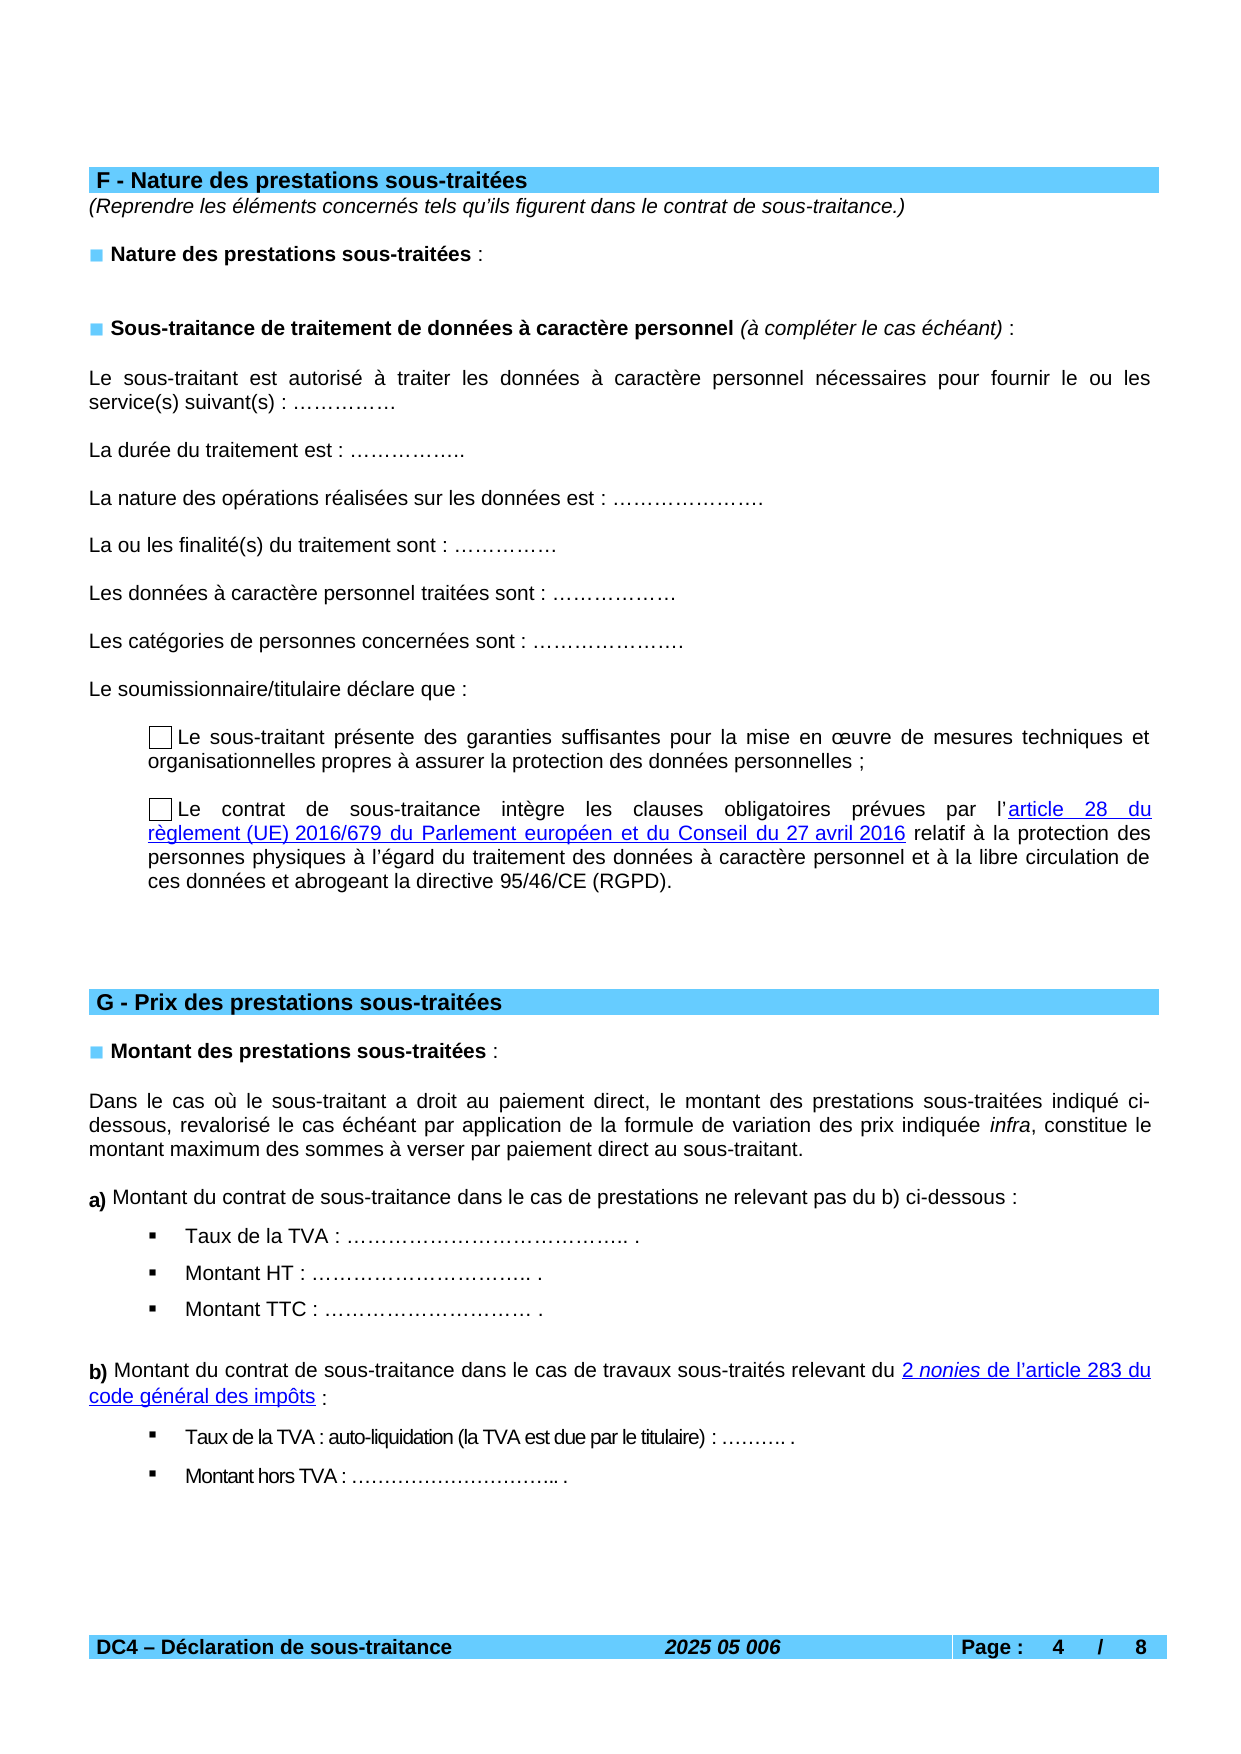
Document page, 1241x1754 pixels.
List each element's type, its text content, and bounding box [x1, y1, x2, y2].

table_header F - Nature des prestations sous-traitées [89, 167, 1159, 193]
text Les données à caractère personnel traitées sont : ……………… [89, 581, 1152, 605]
text Le sous-traitant est autorisé à traiter les données à caractère personnel nécessaires pour fournir le ou les service(s) suivant(s) : …………… [89, 366, 1152, 413]
list Montant hors TVA : ………………………….. . [148, 1462, 1152, 1488]
list Montant HT : ………………………….. . [148, 1260, 1152, 1284]
table_header G - Prix des prestations sous-traitées [89, 989, 1159, 1015]
text Le soumissionnaire/titulaire déclare que : [89, 677, 1152, 701]
text Nature des prestations sous-traitées : [89, 241, 1152, 268]
text Les catégories de personnes concernées sont : …………………. [89, 629, 1152, 653]
text La durée du traitement est : …………….. [89, 437, 1152, 461]
text (Reprendre les éléments concernés tels qu’ils figurent dans le contrat de sous-traitance.) [89, 193, 1152, 217]
list Taux de la TVA : auto-liquidation (la TVA est due par le titulaire) : ………. . [148, 1423, 1152, 1449]
list Taux de la TVA : ………………………………….. . [148, 1224, 1152, 1248]
list Montant TTC : ………………………… . [148, 1297, 1152, 1321]
text Sous-traitance de traitement de données à caractère personnel (à compléter le cas échéant) : [89, 316, 1152, 342]
text Le contrat de sous-traitance intègre les clauses obligatoires prévues par l’article 28 du règlement (UE) 2016/679 du Parlement européen et du Conseil du 27 avril 2016 relatif à la protection des personnes physiques à l’égard du traitement des données à caractère personnel et à la libre circulation de ces données et abrogeant la directive 95/46/CE (RGPD). [148, 797, 1152, 893]
text a) Montant du contrat de sous-traitance dans le cas de prestations ne relevant pas du b) ci-dessous : [89, 1185, 1152, 1211]
text La nature des opérations réalisées sur les données est : …………………. [89, 485, 1152, 509]
text Montant des prestations sous-traitées : [89, 1039, 1152, 1065]
text b) Montant du contrat de sous-traitance dans le cas de travaux sous-traités relevant du 2 nonies de l’article 283 du code général des impôts : [89, 1357, 1152, 1410]
text La ou les finalité(s) du traitement sont : …………… [89, 533, 1152, 557]
text Dans le cas où le sous-traitant a droit au paiement direct, le montant des prestations sous-traitées indiqué ci-dessous, revalorisé le cas échéant par application de la formule de variation des prix indiquée infra, constitue le montant maximum des sommes à verser par paiement direct au sous-traitant. [89, 1089, 1152, 1161]
text Le sous-traitant présente des garanties suffisantes pour la mise en œuvre de mesures techniques et organisationnelles propres à assurer la protection des données personnelles ; [148, 725, 1152, 773]
